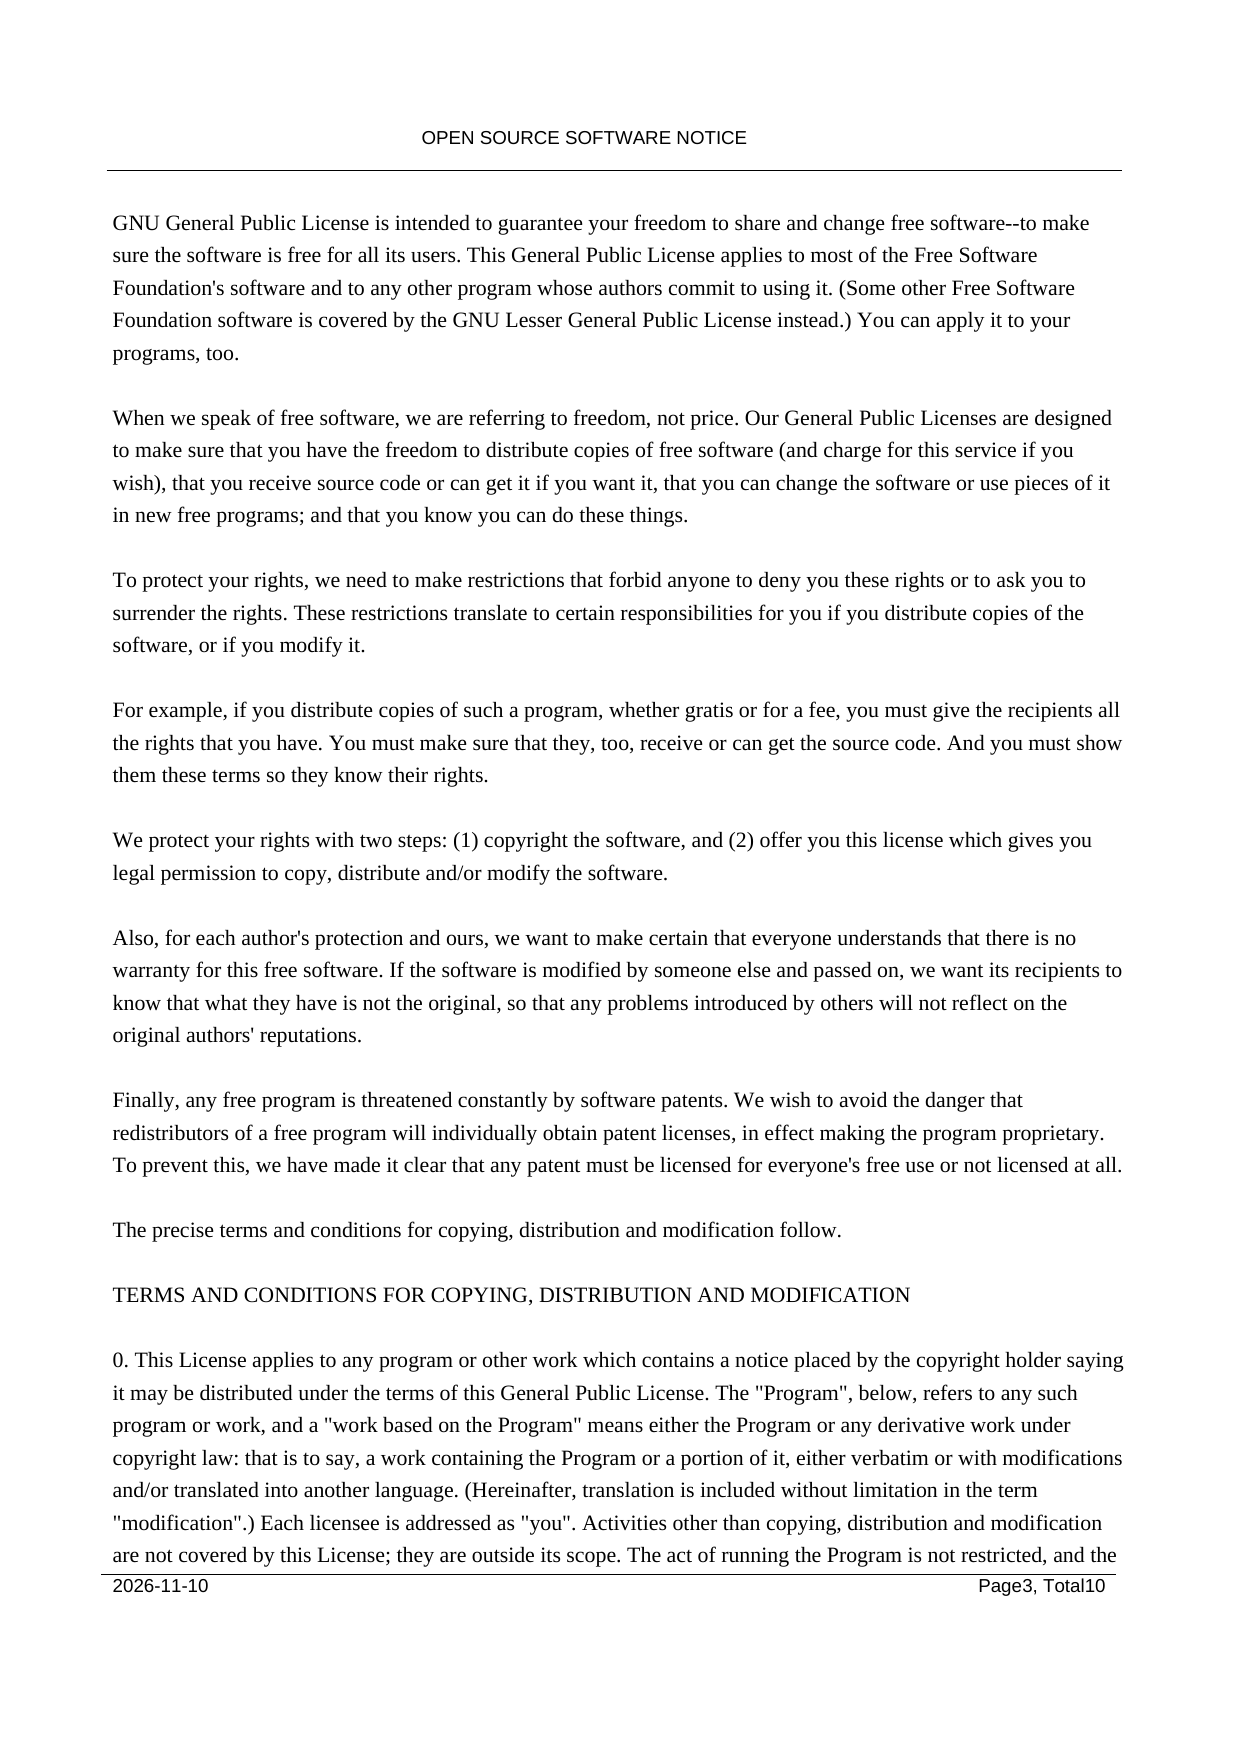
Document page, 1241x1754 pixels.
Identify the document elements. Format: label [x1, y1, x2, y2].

text [112, 206, 1128, 1571]
